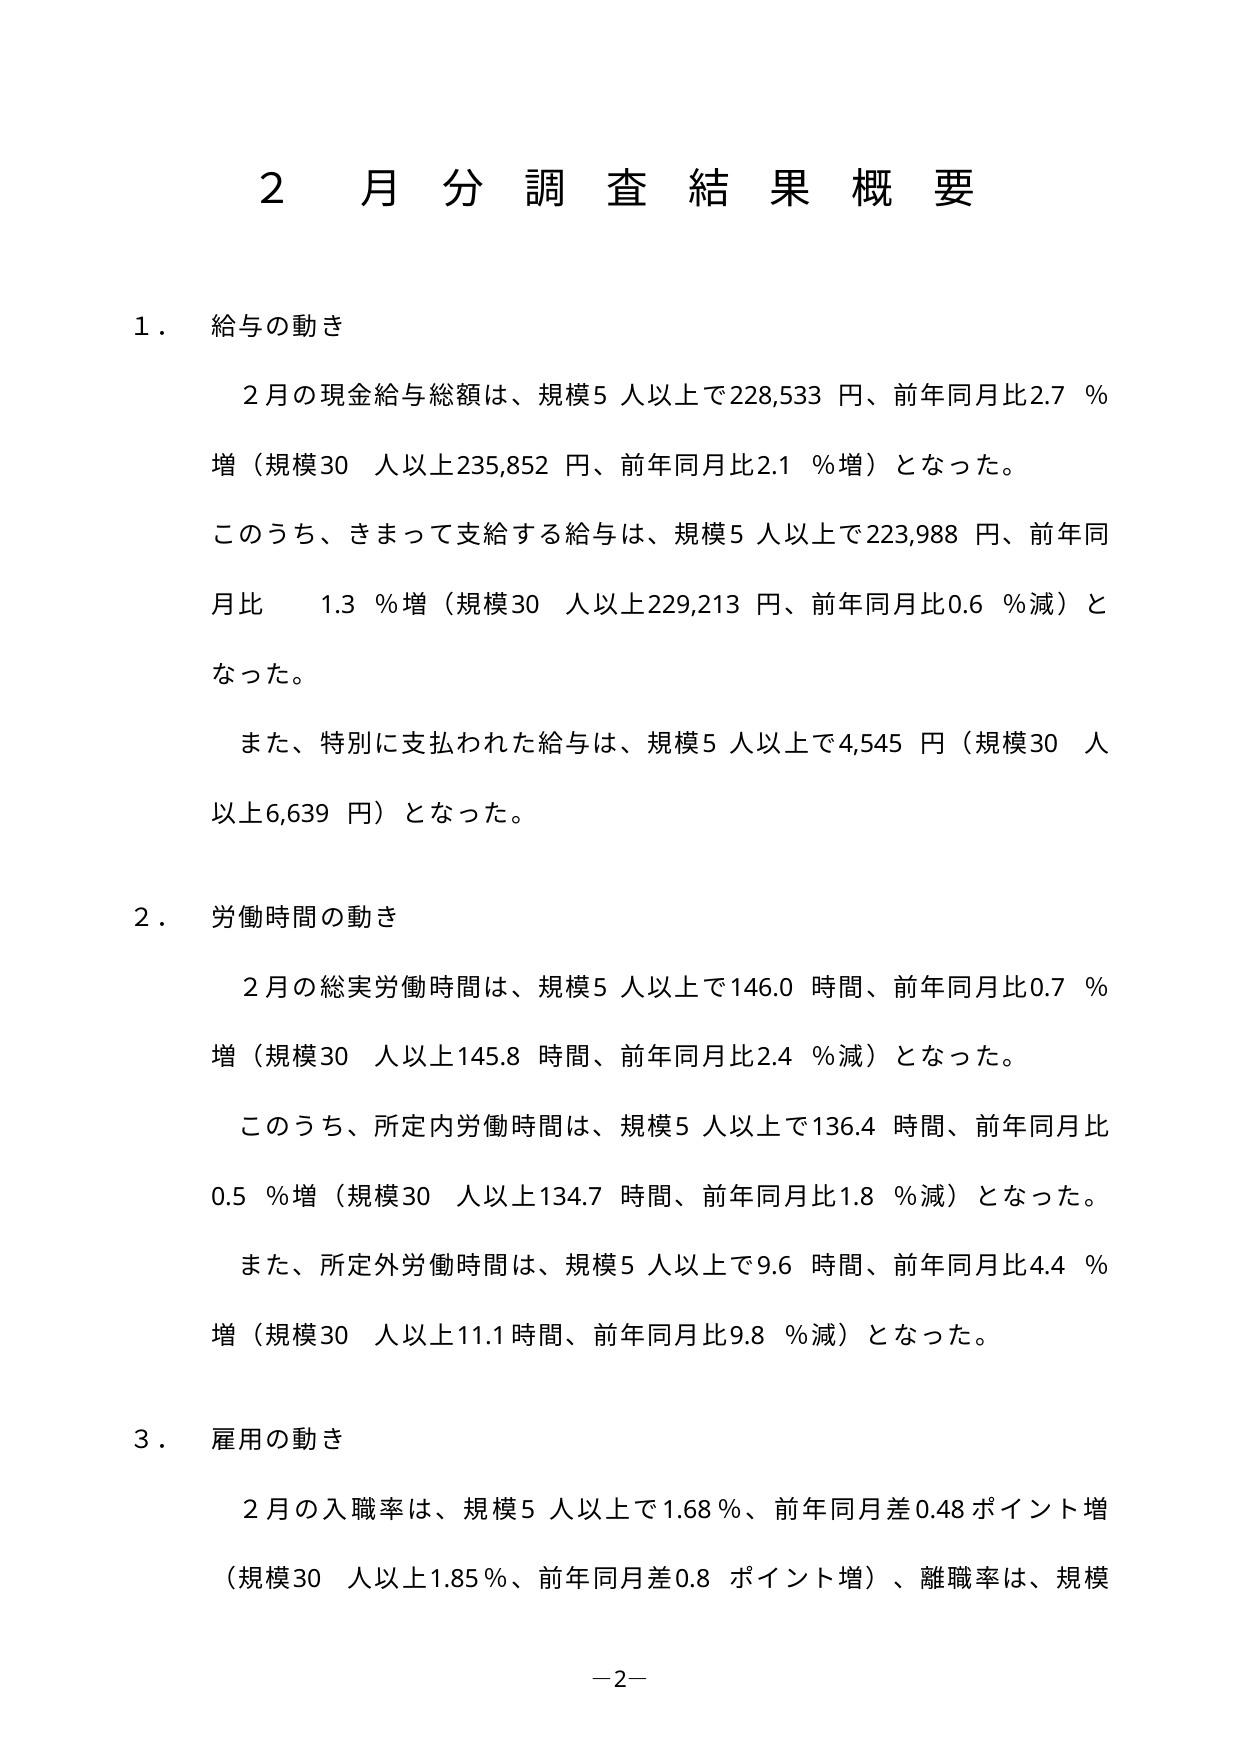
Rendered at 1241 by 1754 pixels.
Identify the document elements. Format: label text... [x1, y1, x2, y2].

list 給与の動き [129, 289, 1111, 359]
list 雇用の動き [129, 1403, 1111, 1472]
text ２月の現金給与総額は、規模5人以上で228,533円、前年同月比2.7％増（規模30人以上235,852円、前年同月比2.1％増）となった。 [184, 359, 1111, 498]
text このうち、所定内労働時間は、規模5人以上で136.4時間、前年同月比0.5％増（規模30人以上134.7時間、前年同月比1.8％減）となった。 [184, 1090, 1111, 1229]
text このうち、きまって支給する給与は、規模5人以上で223,988円、前年同月比 1.3％増（規模30人以上229,213円、前年同月比0.6％減）となった。 [184, 498, 1111, 707]
text また、特別に支払われた給与は、規模5人以上で4,545円（規模30人以上6,639円）となった。 [184, 707, 1111, 846]
text また、所定外労働時間は、規模5人以上で9.6時間、前年同月比4.4％増（規模30人以上11.1時間、前年同月比9.8％減）となった。 [184, 1229, 1111, 1368]
text ２月の総実労働時間は、規模5人以上で146.0時間、前年同月比0.7％増（規模30人以上145.8時間、前年同月比2.4％減）となった。 [184, 951, 1111, 1090]
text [184, 1472, 1111, 1612]
list 労働時間の動き [129, 881, 1111, 951]
text ２ 月 分 調 査 結 果 概 要 [129, 150, 1111, 220]
